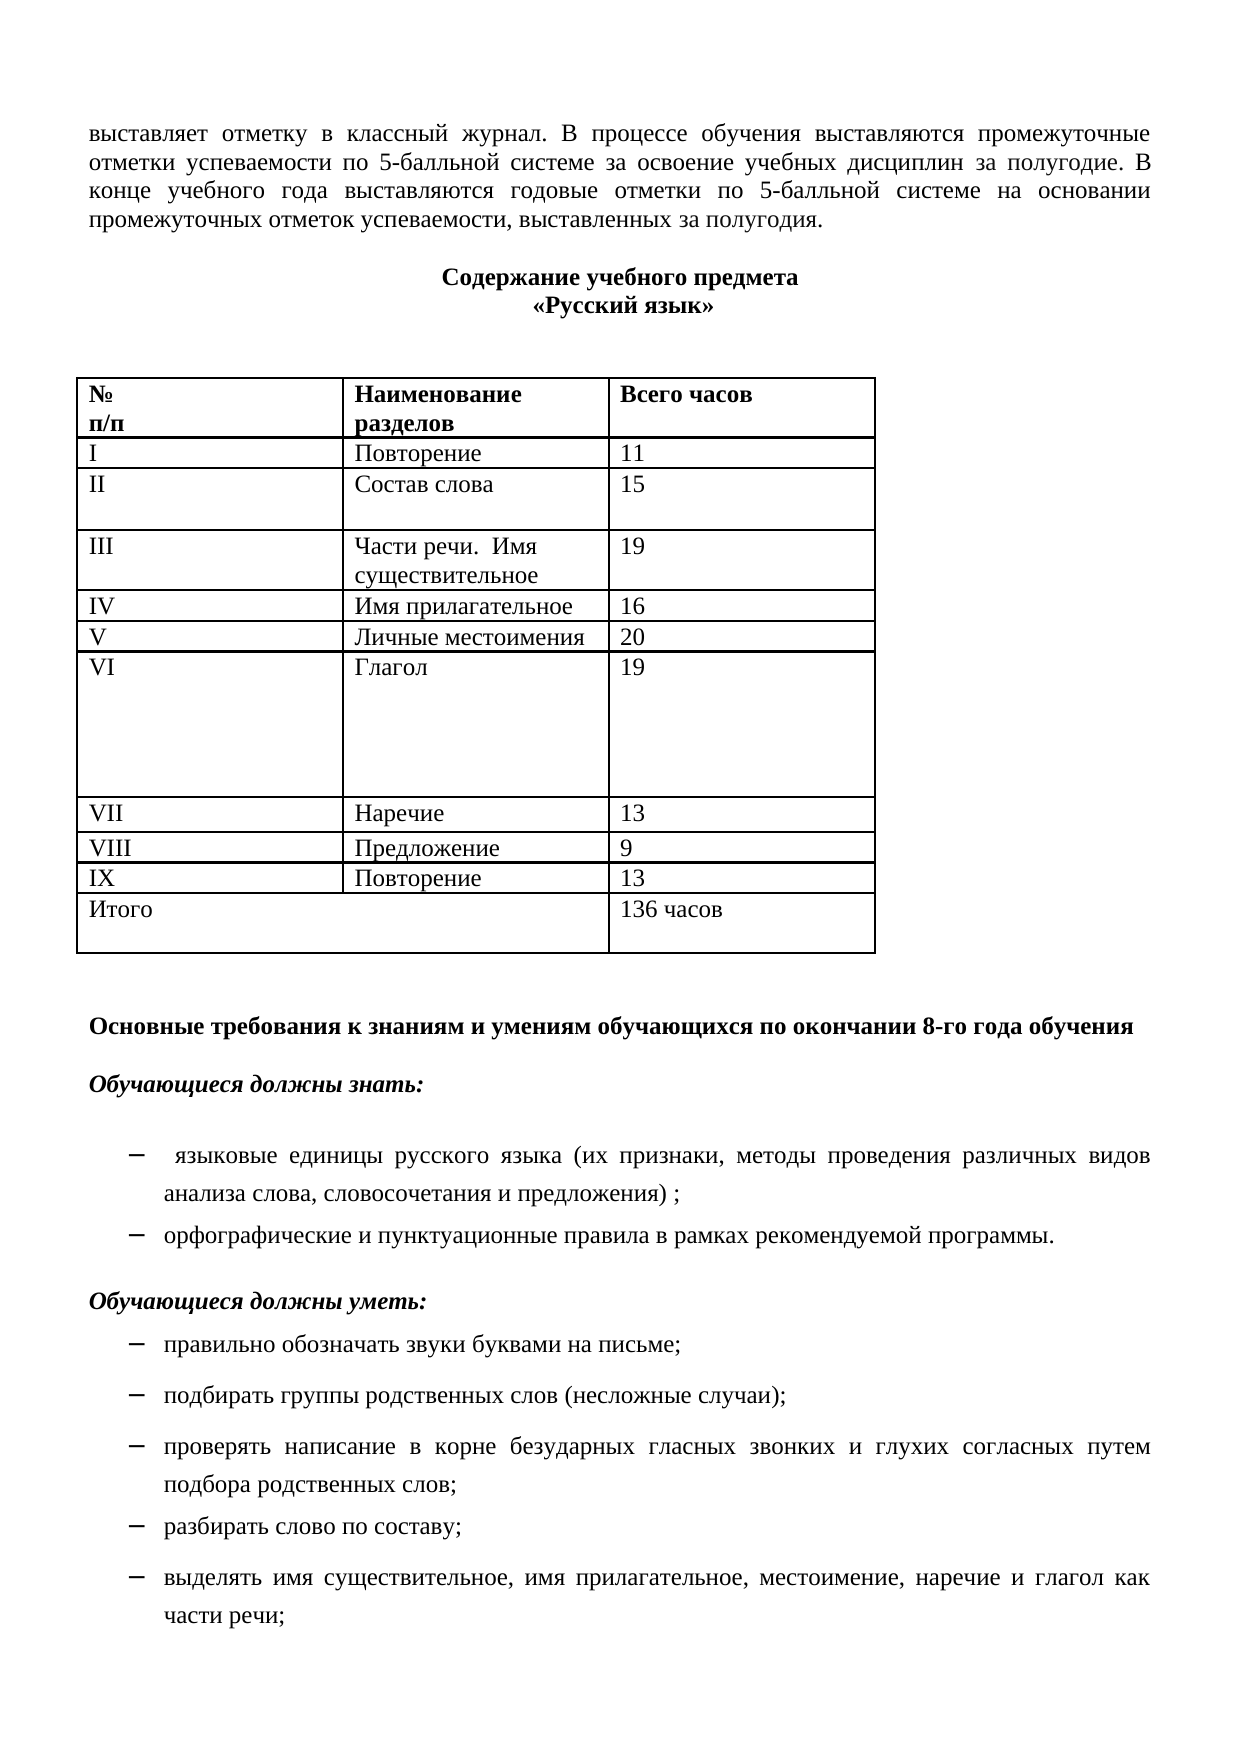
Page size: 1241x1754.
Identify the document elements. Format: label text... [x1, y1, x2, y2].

table_cell Предложение [344, 833, 608, 861]
table_cell Итого [78, 894, 608, 952]
text Обучающиеся должны знать: [88, 1069, 1152, 1098]
table_cell Состав слова [344, 469, 608, 529]
table_cell III [78, 531, 342, 589]
list выделять имя существительное, имя прилагательное, местоимение, наречие и глагол как части речи; [126, 1549, 1152, 1629]
text Основные требования к знаниям и умениям обучающихся по окончании 8-го года обучения [88, 1011, 1152, 1040]
table_cell Части речи. Имя существительное [344, 531, 608, 589]
table_cell IX [78, 864, 342, 892]
table_cell VI [78, 653, 342, 796]
list разбирать слово по составу; [126, 1498, 1152, 1549]
table_cell IV [78, 591, 342, 619]
list подбирать группы родственных слов (несложные случаи); [126, 1366, 1152, 1418]
table_header Всего часов [610, 379, 874, 436]
text Обучающиеся должны уметь: [88, 1286, 1152, 1315]
table_cell 13 [610, 798, 874, 831]
table_cell 9 [610, 833, 874, 861]
list правильно обозначать звуки буквами на письме; [126, 1315, 1152, 1366]
table_cell Наречие [344, 798, 608, 831]
table_cell VII [78, 798, 342, 831]
table_cell V [78, 622, 342, 650]
table_cell 15 [610, 469, 874, 529]
text «Русский язык» [88, 291, 1152, 319]
table_cell 19 [610, 531, 874, 589]
list проверять написание в корне безударных гласных звонких и глухих согласных путем подбора родственных слов; [126, 1418, 1152, 1498]
table_cell Глагол [344, 653, 608, 796]
table_header № п/п [78, 379, 342, 436]
table_cell 19 [610, 653, 874, 796]
table_cell 11 [610, 439, 874, 467]
table_cell 136 часов [610, 894, 874, 952]
list орфографические и пунктуационные правила в рамках рекомендуемой программы. [126, 1206, 1152, 1258]
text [88, 118, 1152, 233]
table_cell I [78, 439, 342, 467]
table_header Наименование разделов [344, 379, 608, 436]
text Содержание учебного предмета [88, 262, 1152, 291]
table_cell Имя прилагательное [344, 591, 608, 619]
table_cell VIII [78, 833, 342, 861]
table_cell Повторение [344, 439, 608, 467]
table_cell II [78, 469, 342, 529]
table_cell 20 [610, 622, 874, 650]
table_cell Повторение [344, 864, 608, 892]
list языковые единицы русского языка (их признаки, методы проведения различных видов анализа слова, словосочетания и предложения) ; [126, 1126, 1152, 1206]
table_cell Личные местоимения [344, 622, 608, 650]
table_cell 16 [610, 591, 874, 619]
table_cell 13 [610, 864, 874, 892]
